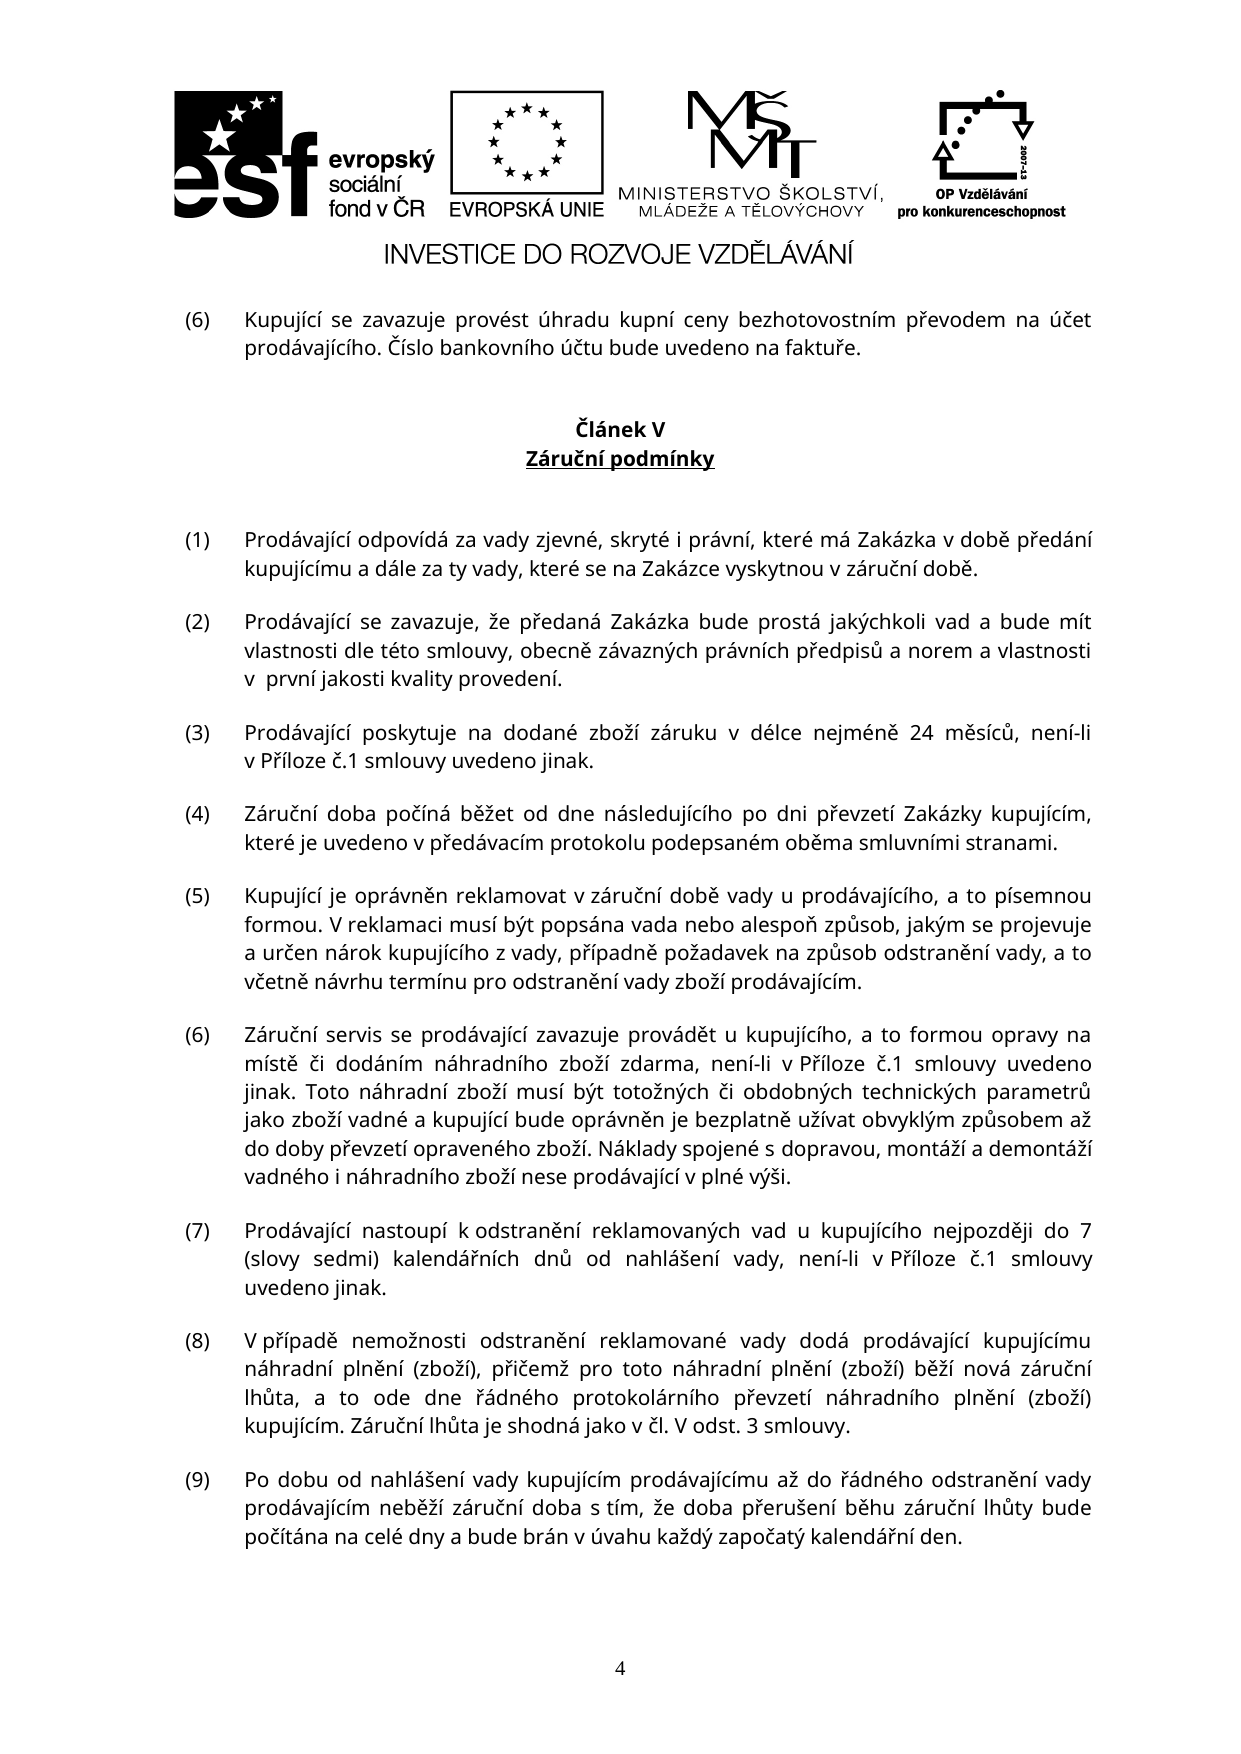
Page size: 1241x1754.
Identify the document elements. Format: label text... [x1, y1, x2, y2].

list V případě nemožnosti odstranění reklamované vady dodá prodávající kupujícímu náhradní plnění (zboží), přičemž pro toto náhradní plnění (zboží) běží nová záruční lhůta, a to ode dne řádného protokolárního převzetí náhradního plnění (zboží) kupujícím. Záruční lhůta je shodná jako v čl. V odst. 3 smlouvy. [185, 1326, 1093, 1440]
list Záruční servis se prodávající zavazuje provádět u kupujícího, a to formou opravy na místě či dodáním náhradního zboží zdarma, není-li v Příloze č.1 smlouvy uvedeno jinak. Toto náhradní zboží musí být totožných či obdobných technických parametrů jako zboží vadné a kupující bude oprávněn je bezplatně užívat obvyklým způsobem až do doby převzetí opraveného zboží. Náklady spojené s dopravou, montáží a demontáží vadného i náhradního zboží nese prodávající v plné výši. [185, 1020, 1093, 1191]
list Prodávající nastoupí k odstranění reklamovaných vad u kupujícího nejpozději do 7 (slovy sedmi) kalendářních dnů od nahlášení vady, není-li v Příloze č.1 smlouvy uvedeno jinak. [185, 1216, 1093, 1301]
picture [147, 73, 1093, 281]
text Článek V [148, 415, 1093, 444]
list Záruční doba počíná běžet od dne následujícího po dni převzetí Zakázky kupujícím, které je uvedeno v předávacím protokolu podepsaném oběma smluvními stranami. [185, 799, 1093, 856]
list Kupující je oprávněn reklamovat v záruční době vady u prodávajícího, a to písemnou formou. V reklamaci musí být popsána vada nebo alespoň způsob, jakým se projevuje a určen nárok kupujícího z vady, případně požadavek na způsob odstranění vady, a to včetně návrhu termínu pro odstranění vady zboží prodávajícím. [185, 881, 1093, 995]
list Prodávající poskytuje na dodané zboží záruku v délce nejméně 24 měsíců, není-li v Příloze č.1 smlouvy uvedeno jinak. [185, 718, 1093, 774]
list Prodávající odpovídá za vady zjevné, skryté i právní, které má Zakázka v době předání kupujícímu a dále za ty vady, které se na Zakázce vyskytnou v záruční době. [185, 526, 1093, 582]
text Záruční podmínky [148, 444, 1093, 472]
list Kupující se zavazuje provést úhradu kupní ceny bezhotovostním převodem na účet prodávajícího. Číslo bankovního účtu bude uvedeno na faktuře. [185, 305, 1093, 362]
list Po dobu od nahlášení vady kupujícím prodávajícímu až do řádného odstranění vady prodávajícím neběží záruční doba s tím, že doba přerušení běhu záruční lhůty bude počítána na celé dny a bude brán v úvahu každý započatý kalendářní den. [185, 1465, 1093, 1550]
list Prodávající se zavazuje, že předaná Zakázka bude prostá jakýchkoli vad a bude mít vlastnosti dle této smlouvy, obecně závazných právních předpisů a norem a vlastnosti v první jakosti kvality provedení. [185, 607, 1093, 693]
